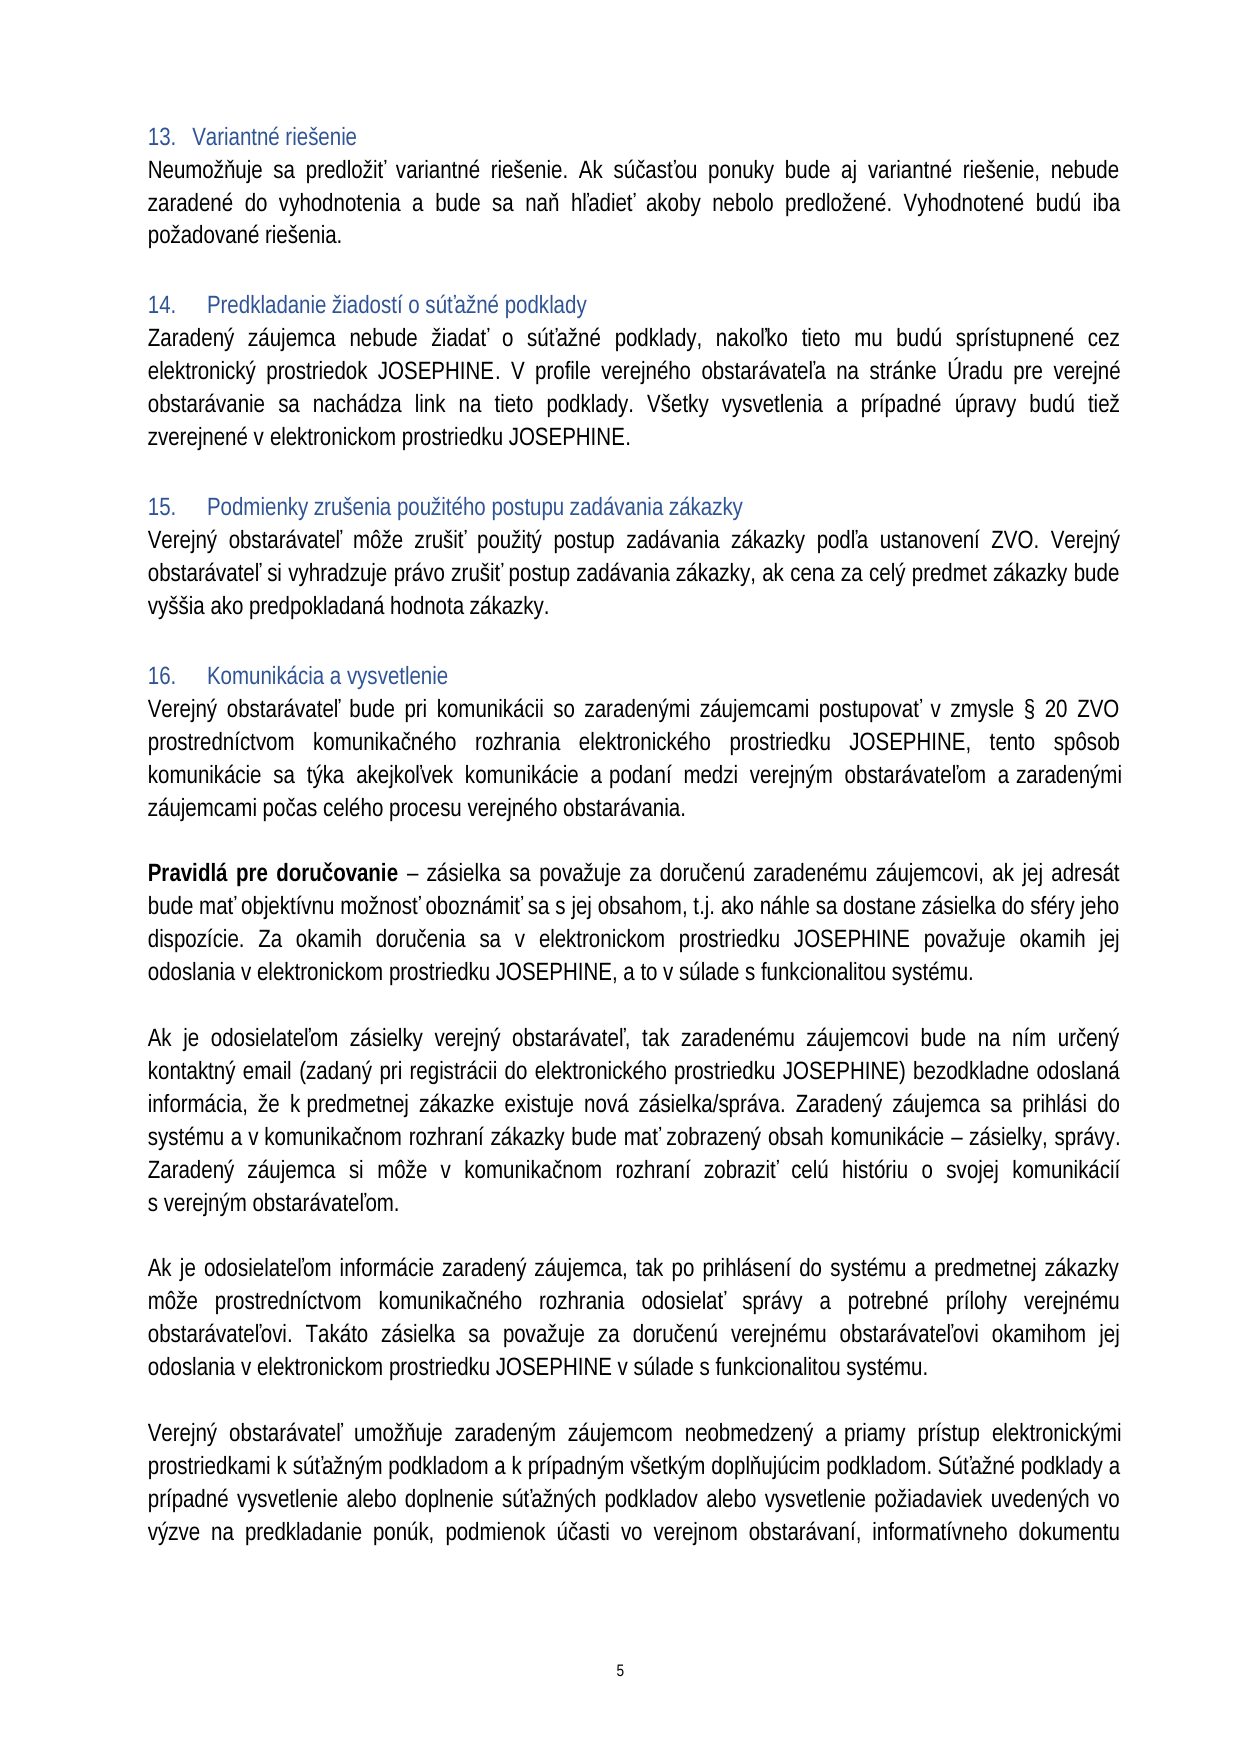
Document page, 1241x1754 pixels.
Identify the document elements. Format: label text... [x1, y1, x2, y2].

text Verejný obstarávateľ bude pri komunikácii so zaradenými záujemcami postupovať v zmysle § 20 ZVO prostredníctvom komunikačného rozhrania elektronického prostriedku JOSEPHINE, tento spôsob komunikácie sa týka akejkoľvek komunikácie a podaní medzi verejným obstarávateľom a zaradenými záujemcami počas celého procesu verejného obstarávania. [148, 694, 1122, 821]
subtitle Predkladanie žiadostí o súťažné podklady [148, 291, 1122, 319]
subtitle Podmienky zrušenia použitého postupu zadávania zákazky [148, 492, 1122, 521]
subtitle Komunikácia a vysvetlenie [148, 661, 1122, 689]
text Neumožňuje sa predložiť variantné riešenie. Ak súčasťou ponuky bude aj variantné riešenie, nebude zaradené do vyhodnotenia a bude sa naň hľadieť akoby nebolo predložené. Vyhodnotené budú iba požadované riešenia. [148, 155, 1122, 249]
text Zaradený záujemca nebude žiadať o súťažné podklady, nakoľko tieto mu budú sprístupnené cez elektronický prostriedok JOSEPHINE. V profile verejného obstarávateľa na stránke Úradu pre verejné obstarávanie sa nachádza link na tieto podklady. Všetky vysvetlenia a prípadné úpravy budú tiež zverejnené v elektronickom prostriedku JOSEPHINE. [148, 323, 1122, 451]
text Ak je odosielateľom zásielky verejný obstarávateľ, tak zaradenému záujemcovi bude na ním určený kontaktný email (zadaný pri registrácii do elektronického prostriedku JOSEPHINE) bezodkladne odoslaná informácia, že k predmetnej zákazke existuje nová zásielka/správa. Zaradený záujemca sa prihlási do systému a v komunikačnom rozhraní zákazky bude mať zobrazený obsah komunikácie – zásielky, správy. Zaradený záujemca si môže v komunikačnom rozhraní zobraziť celú históriu o svojej komunikácií s verejným obstarávateľom. [148, 1023, 1122, 1216]
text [148, 1418, 1122, 1545]
text Pravidlá pre doručovanie – zásielka sa považuje za doručenú zaradenému záujemcovi, ak jej adresát bude mať objektívnu možnosť oboznámiť sa s jej obsahom, t.j. ako náhle sa dostane zásielka do sféry jeho dispozície. Za okamih doručenia sa v elektronickom prostriedku JOSEPHINE považuje okamih jej odoslania v elektronickom prostriedku JOSEPHINE, a to v súlade s funkcionalitou systému. [148, 858, 1122, 986]
text Verejný obstarávateľ môže zrušiť použitý postup zadávania zákazky podľa ustanovení ZVO. Verejný obstarávateľ si vyhradzuje právo zrušiť postup zadávania zákazky, ak cena za celý predmet zákazky bude vyššia ako predpokladaná hodnota zákazky. [148, 525, 1122, 619]
text Ak je odosielateľom informácie zaradený záujemca, tak po prihlásení do systému a predmetnej zákazky môže prostredníctvom komunikačného rozhrania odosielať správy a potrebné prílohy verejnému obstarávateľovi. Takáto zásielka sa považuje za doručenú verejnému obstarávateľovi okamihom jej odoslania v elektronickom prostriedku JOSEPHINE v súlade s funkcionalitou systému. [148, 1253, 1122, 1381]
subtitle Variantné riešenie [148, 122, 1122, 150]
